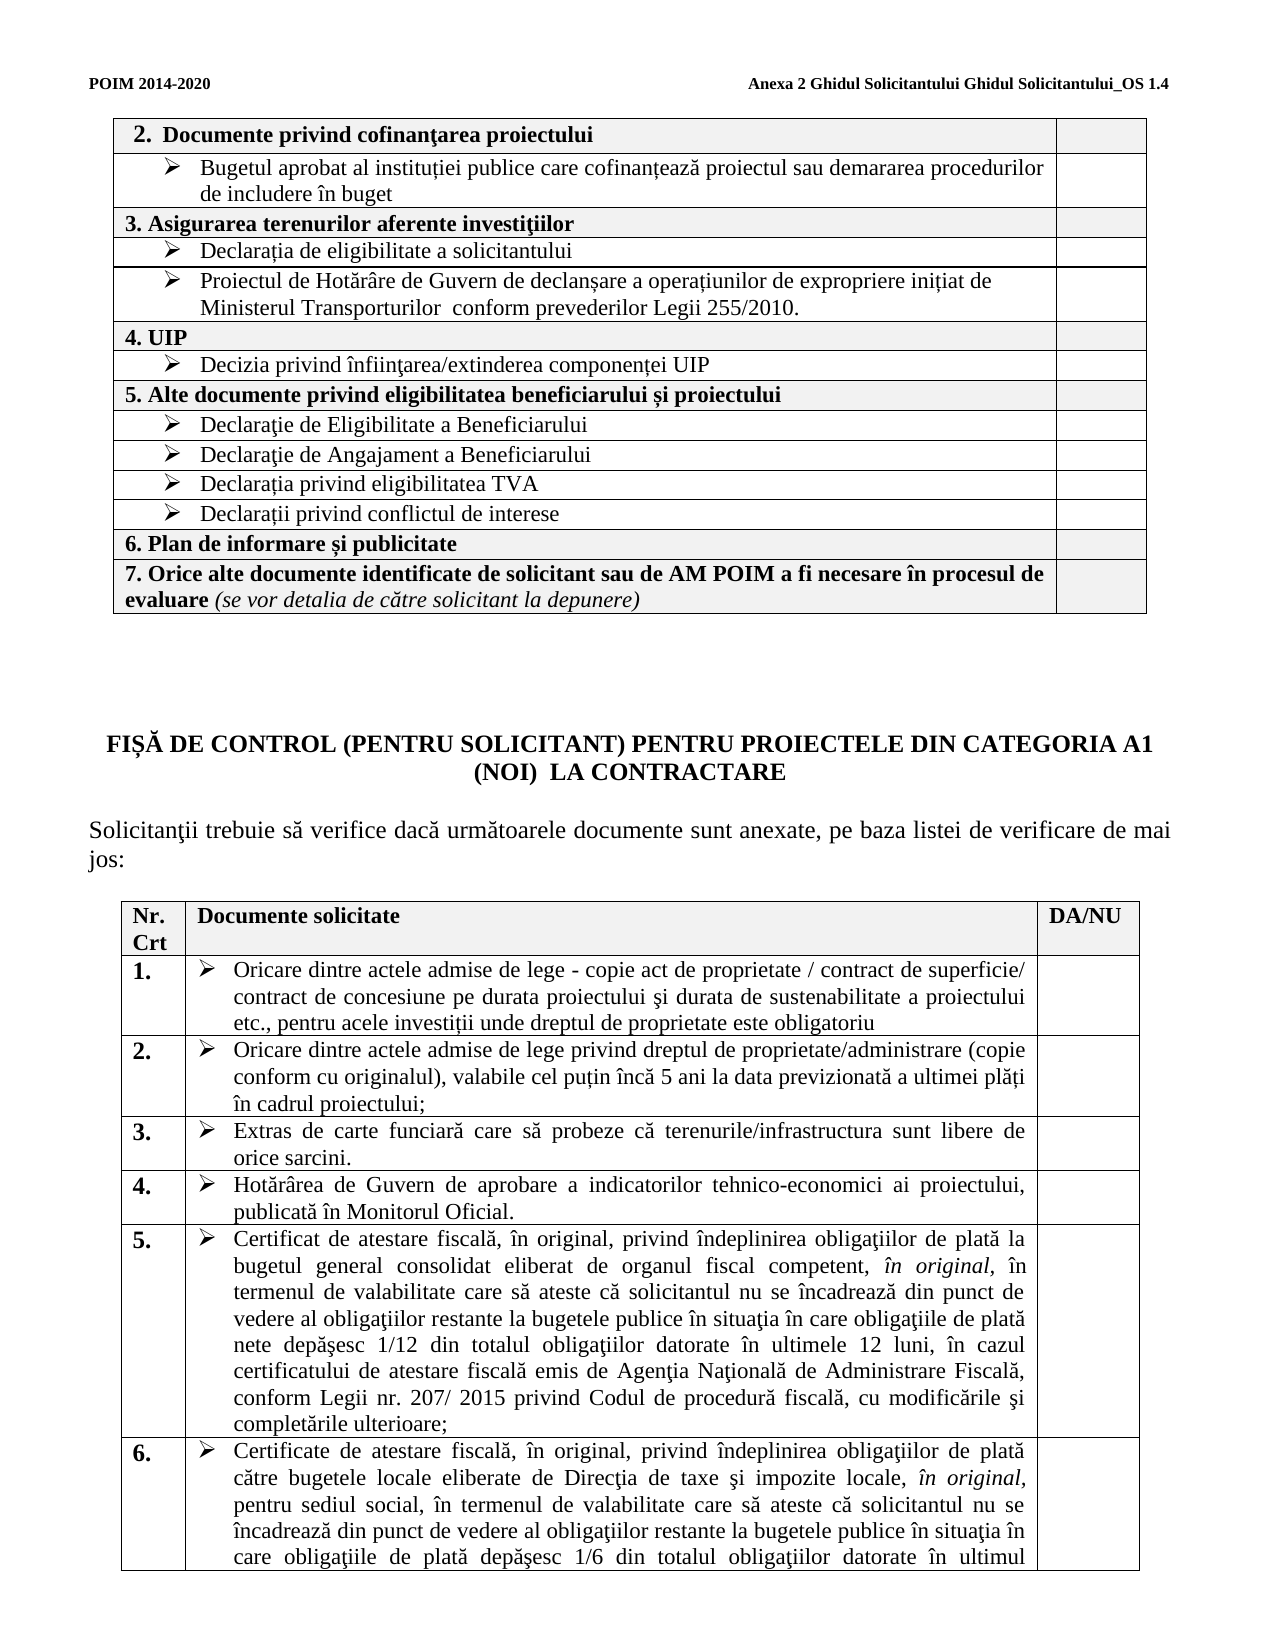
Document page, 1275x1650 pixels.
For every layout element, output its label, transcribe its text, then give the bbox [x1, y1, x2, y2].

table_cell Declarația de eligibilitate a solicitantului [114, 238, 1056, 266]
table_cell [122, 1117, 185, 1170]
table_header Documente solicitate [186, 902, 1037, 955]
table_cell [122, 1438, 185, 1570]
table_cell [186, 1438, 1037, 1570]
table_cell [122, 1036, 185, 1116]
table_cell [1038, 1438, 1139, 1570]
table_cell [1057, 322, 1146, 350]
table_cell Proiectul de Hotărâre de Guvern de declanșare a operațiunilor de expropriere inițiat de Ministerul Transporturilor conform prevederilor Legii 255/2010. [114, 268, 1056, 321]
table_cell [1057, 154, 1146, 207]
table_cell [1057, 381, 1146, 410]
table_cell Extras de carte funciară care să probeze că terenurile/infrastructura sunt libere de orice sarcini. [186, 1117, 1037, 1170]
table_cell [1057, 411, 1146, 440]
table_cell Declaraţie de Eligibilitate a Beneficiarului [114, 411, 1056, 440]
table_cell Declaraţie de Angajament a Beneficiarului [114, 441, 1056, 469]
table_cell 5. Alte documente privind eligibilitatea beneficiarului și proiectului [114, 381, 1056, 410]
table_cell [122, 1225, 185, 1437]
table_cell Decizia privind înfiinţarea/extinderea componenței UIP [114, 351, 1056, 380]
table_cell Bugetul aprobat al instituției publice care cofinanțează proiectul sau demararea procedurilor de includere în buget [114, 154, 1056, 207]
table_cell [1038, 1036, 1139, 1116]
text Solicitanţii trebuie să verifice dacă următoarele documente sunt anexate, pe baza listei de verificare de mai jos: [89, 815, 1172, 872]
table_cell Certificat de atestare fiscală, în original, privind îndeplinirea obligaţiilor de plată la bugetul general consolidat eliberat de organul fiscal competent, în original, în termenul de valabilitate care să ateste că solicitantul nu se încadrează din punct de vedere al obligaţiilor restante la bugetele publice în situaţia în care obligaţiile de plată nete depăşesc 1/12 din totalul obligaţiilor datorate în ultimele 12 luni, în cazul certificatului de atestare fiscală emis de Agenţia Naţională de Administrare Fiscală, conform Legii nr. 207/ 2015 privind Codul de procedură fiscală, cu modificările şi completările ulterioare; [186, 1225, 1037, 1437]
table_cell [1057, 351, 1146, 380]
table_cell Declarații privind conflictul de interese [114, 500, 1056, 529]
table_header DA/NU [1038, 902, 1139, 955]
table_header Nr. Crt [122, 902, 185, 955]
table_cell [1057, 560, 1146, 613]
table_cell 7. Orice alte documente identificate de solicitant sau de AM POIM a fi necesare în procesul de evaluare (se vor detalia de către solicitant la depunere) [114, 560, 1056, 613]
table_cell Oricare dintre actele admise de lege privind dreptul de proprietate/administrare (copie conform cu originalul), valabile cel puțin încă 5 ani la data previzionată a ultimei plăți în cadrul proiectului; [186, 1036, 1037, 1116]
table_cell [1038, 1171, 1139, 1224]
table_cell [1057, 441, 1146, 469]
table_cell [1038, 956, 1139, 1035]
table_cell [1038, 1117, 1139, 1170]
table_cell [122, 956, 185, 1035]
table_cell [1038, 1225, 1139, 1437]
table_cell [122, 1171, 185, 1224]
table_cell [1057, 471, 1146, 499]
table_cell [1057, 238, 1146, 266]
table_cell [1057, 500, 1146, 529]
table_cell Hotărârea de Guvern de aprobare a indicatorilor tehnico-economici ai proiectului, publicată în Monitorul Oficial. [186, 1171, 1037, 1224]
table_cell [1057, 530, 1146, 559]
table_cell [1057, 119, 1146, 153]
table_cell 3. Asigurarea terenurilor aferente investiţiilor [114, 208, 1056, 237]
table_cell 6. Plan de informare și publicitate [114, 530, 1056, 559]
table_cell 4. UIP [114, 322, 1056, 350]
table_cell Declarația privind eligibilitatea TVA [114, 471, 1056, 499]
table_cell [1057, 208, 1146, 237]
table_cell [1057, 268, 1146, 321]
table_cell Oricare dintre actele admise de lege - copie act de proprietate / contract de superficie/ contract de concesiune pe durata proiectului şi durata de sustenabilitate a proiectului etc., pentru acele investiții unde dreptul de proprietate este obligatoriu [186, 956, 1037, 1035]
table_cell Documente privind cofinanţarea proiectului [114, 119, 1056, 153]
text FIȘĂ DE CONTROL (pentru solicitant) pentru proiectele din categoria a1 (noi) La CONTRACTARE [89, 729, 1172, 786]
